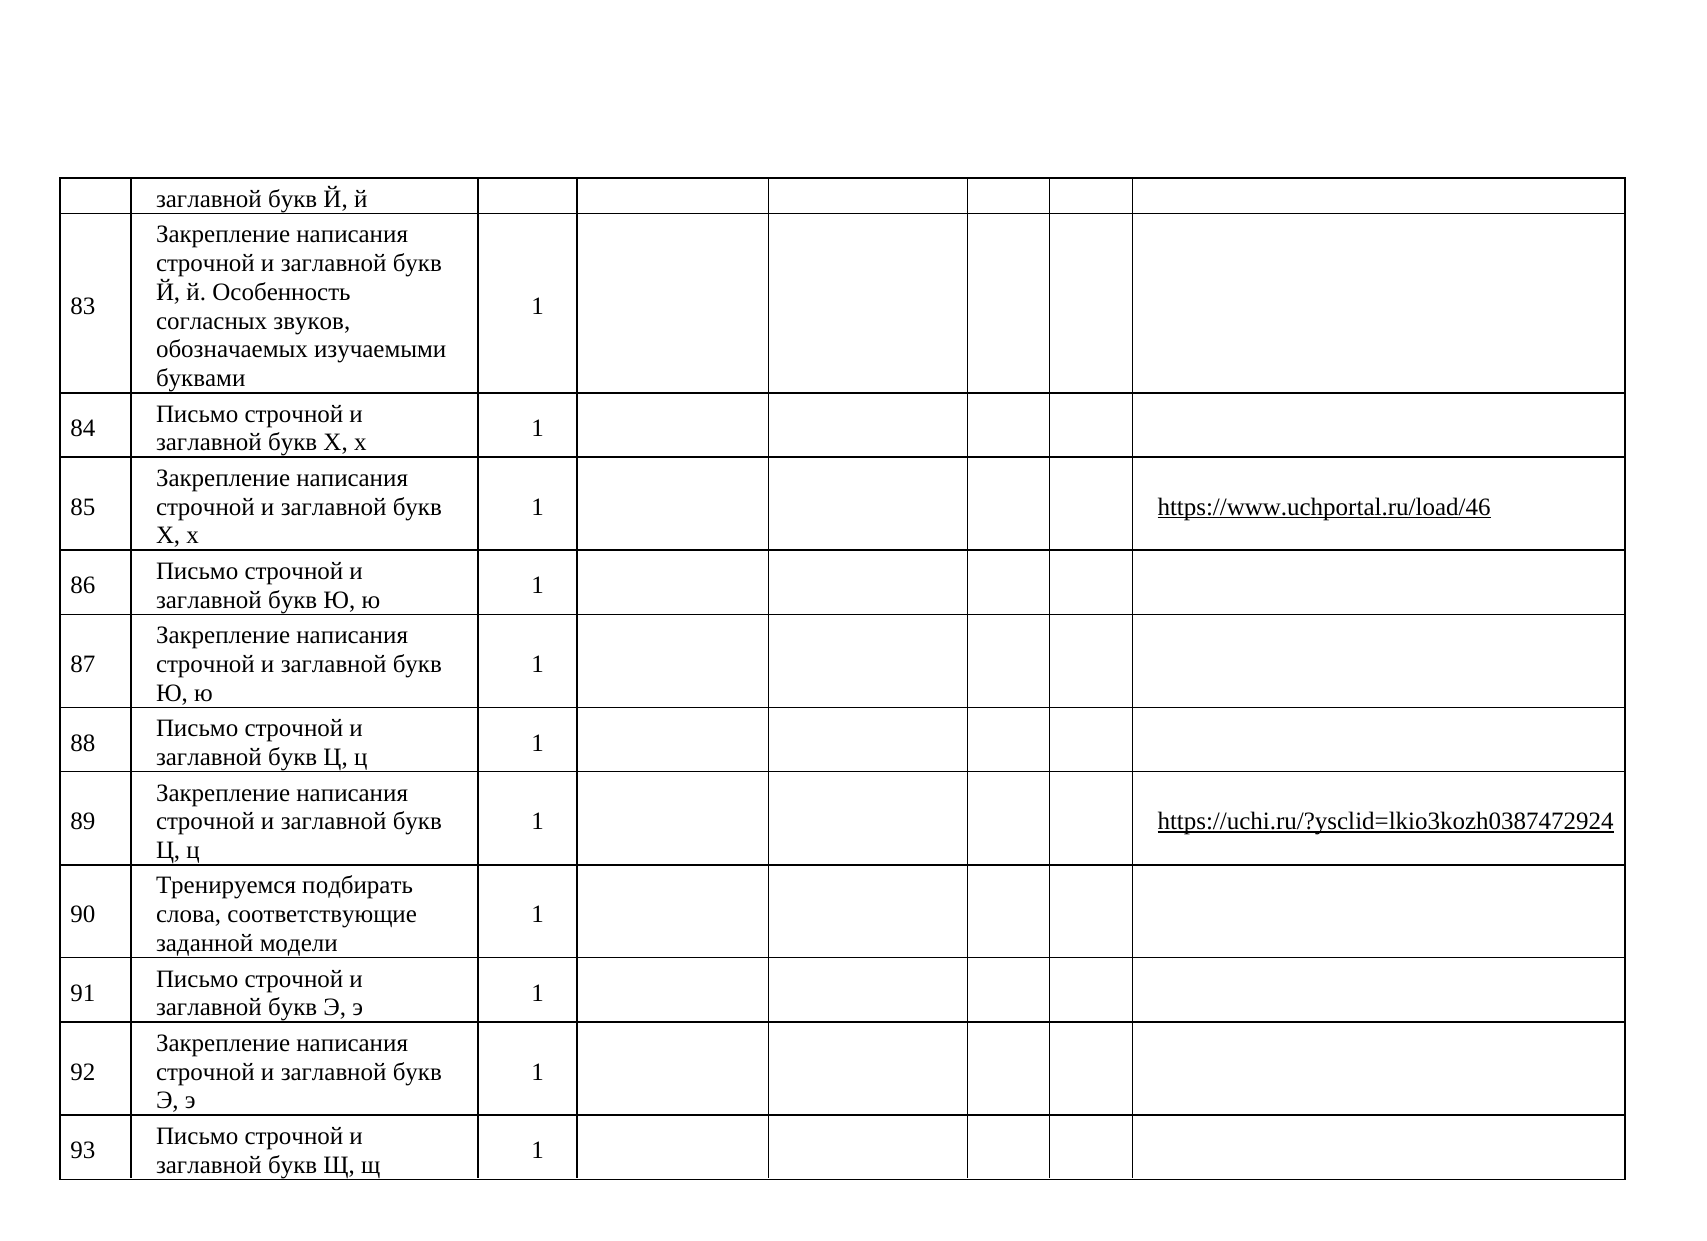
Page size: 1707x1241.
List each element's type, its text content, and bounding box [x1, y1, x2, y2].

table_cell [578, 615, 768, 707]
table_cell [1050, 958, 1132, 1021]
table_cell [1050, 615, 1132, 707]
table_cell [968, 551, 1049, 613]
table_cell 83 [61, 214, 130, 392]
table_cell 85 [61, 458, 130, 549]
table_cell [968, 1116, 1049, 1178]
table_cell 84 [61, 394, 130, 456]
table_cell [578, 1116, 768, 1178]
table_cell 1 [479, 394, 576, 456]
table_cell [578, 551, 768, 613]
table_cell [968, 458, 1049, 549]
table_cell 1 [479, 1116, 576, 1178]
table_cell [769, 394, 967, 456]
table_cell 88 [61, 708, 130, 771]
table_cell [578, 1023, 768, 1114]
table_cell [1050, 866, 1132, 957]
table_cell 1 [479, 179, 576, 213]
table_cell [1133, 1116, 1624, 1178]
table_cell [1050, 394, 1132, 456]
table_cell Закрепление написания строчной и заглавной букв Ю, ю [132, 615, 477, 707]
table_cell [1050, 214, 1132, 392]
table_cell 1 [479, 458, 576, 549]
table_cell 1 [479, 1023, 576, 1114]
table_cell 1 [479, 214, 576, 392]
table_cell 1 [479, 772, 576, 864]
table_cell [1133, 214, 1624, 392]
table_cell 1 [479, 551, 576, 613]
table_cell [968, 214, 1049, 392]
table_cell [968, 708, 1049, 771]
table_cell [1050, 772, 1132, 864]
table_cell Закрепление написания строчной и заглавной букв Э, э [132, 1023, 477, 1114]
table_cell [769, 1023, 967, 1114]
table_cell [769, 615, 967, 707]
table_cell [1133, 958, 1624, 1021]
table_cell Закрепление написания строчной и заглавной букв Х, х [132, 458, 477, 549]
table_cell [1133, 394, 1624, 456]
table_cell [1050, 179, 1132, 213]
table_cell 90 [61, 866, 130, 957]
table_cell [968, 1023, 1049, 1114]
table_cell 82 [61, 179, 130, 213]
table_cell [578, 214, 768, 392]
table_cell Закрепление написания строчной и заглавной букв Й, й. Особенность согласных звуков, обозначаемых изучаемыми буквами [132, 214, 477, 392]
table_cell Письмо строчной и заглавной букв Х, х [132, 394, 477, 456]
table_cell [1050, 708, 1132, 771]
table_cell 1 [479, 958, 576, 1021]
table_cell [578, 179, 768, 213]
table_cell 86 [61, 551, 130, 613]
table_cell [1133, 551, 1624, 613]
table_cell [1050, 551, 1132, 613]
table_cell 92 [61, 1023, 130, 1114]
table_cell 91 [61, 958, 130, 1021]
table_cell [968, 394, 1049, 456]
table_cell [1133, 179, 1624, 213]
table_cell [1050, 1116, 1132, 1178]
table_cell [578, 866, 768, 957]
table_cell [769, 866, 967, 957]
table_cell 1 [479, 615, 576, 707]
table_cell [1133, 866, 1624, 957]
table_cell 1 [479, 866, 576, 957]
table_cell https://uchi.ru/?ysclid=lkio3kozh0387472924 [1133, 772, 1624, 864]
table_cell [769, 214, 967, 392]
table_cell [769, 551, 967, 613]
table_cell 89 [61, 772, 130, 864]
table_cell 87 [61, 615, 130, 707]
table_cell [1133, 1023, 1624, 1114]
table_cell [578, 772, 768, 864]
table_cell Письмо строчной и заглавной букв Ю, ю [132, 551, 477, 613]
table_cell 1 [479, 708, 576, 771]
table_cell [578, 394, 768, 456]
table_cell Письмо строчной и заглавной букв Э, э [132, 958, 477, 1021]
table_cell [578, 708, 768, 771]
table_cell [769, 772, 967, 864]
table_cell [1133, 708, 1624, 771]
table_cell [968, 866, 1049, 957]
table_cell [1133, 615, 1624, 707]
table_cell [968, 179, 1049, 213]
table_cell Тренируемся подбирать слова, соответствующие заданной модели [132, 866, 477, 957]
table_cell 93 [61, 1116, 130, 1178]
table_cell [769, 958, 967, 1021]
table_cell [769, 708, 967, 771]
table_cell [578, 458, 768, 549]
table_cell [968, 772, 1049, 864]
table_cell [1050, 458, 1132, 549]
table_cell https://www.uchportal.ru/load/46 [1133, 458, 1624, 549]
table_cell [769, 458, 967, 549]
table_cell [968, 958, 1049, 1021]
table_cell [769, 179, 967, 213]
table_cell [968, 615, 1049, 707]
table_cell Письмо строчной и заглавной букв Щ, щ [132, 1116, 477, 1178]
table_cell [578, 958, 768, 1021]
table_cell Закрепление написания строчной и заглавной букв Ц, ц [132, 772, 477, 864]
table_cell [1050, 1023, 1132, 1114]
table_cell [769, 1116, 967, 1178]
table_cell Письмо строчной и заглавной букв Ц, ц [132, 708, 477, 771]
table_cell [132, 179, 477, 213]
